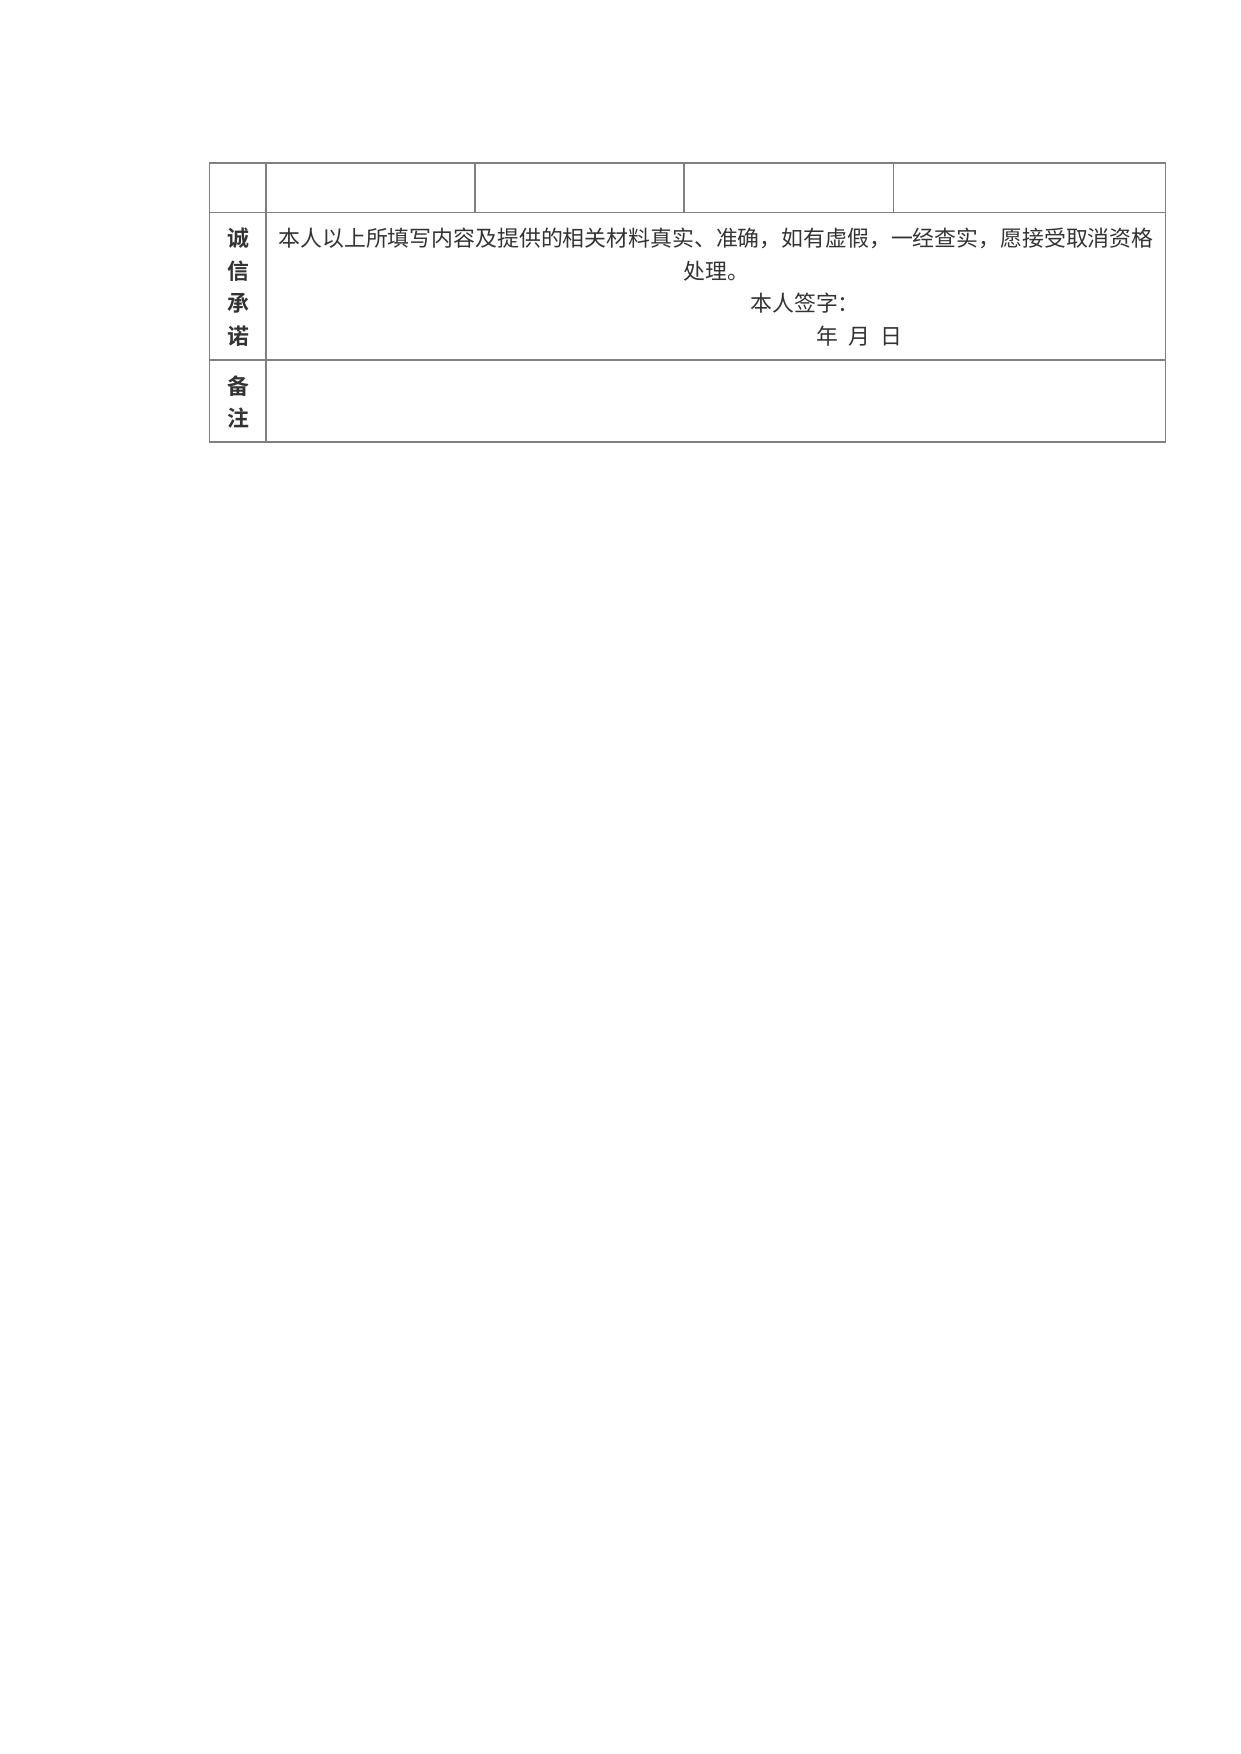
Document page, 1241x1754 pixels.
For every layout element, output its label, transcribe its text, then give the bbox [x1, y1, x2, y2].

table_cell [476, 164, 683, 212]
table_cell [685, 164, 893, 212]
table_cell 备注 [210, 361, 265, 441]
table_cell 本人以上所填写内容及提供的相关材料真实、准确，如有虚假，一经查实，愿接受取消资格处理。 本人签字： 年 月 日 [267, 213, 1165, 359]
table_cell [267, 164, 474, 212]
table_cell [267, 361, 1165, 441]
table_cell 诚信承诺 [210, 213, 265, 359]
table_cell [894, 164, 1165, 212]
